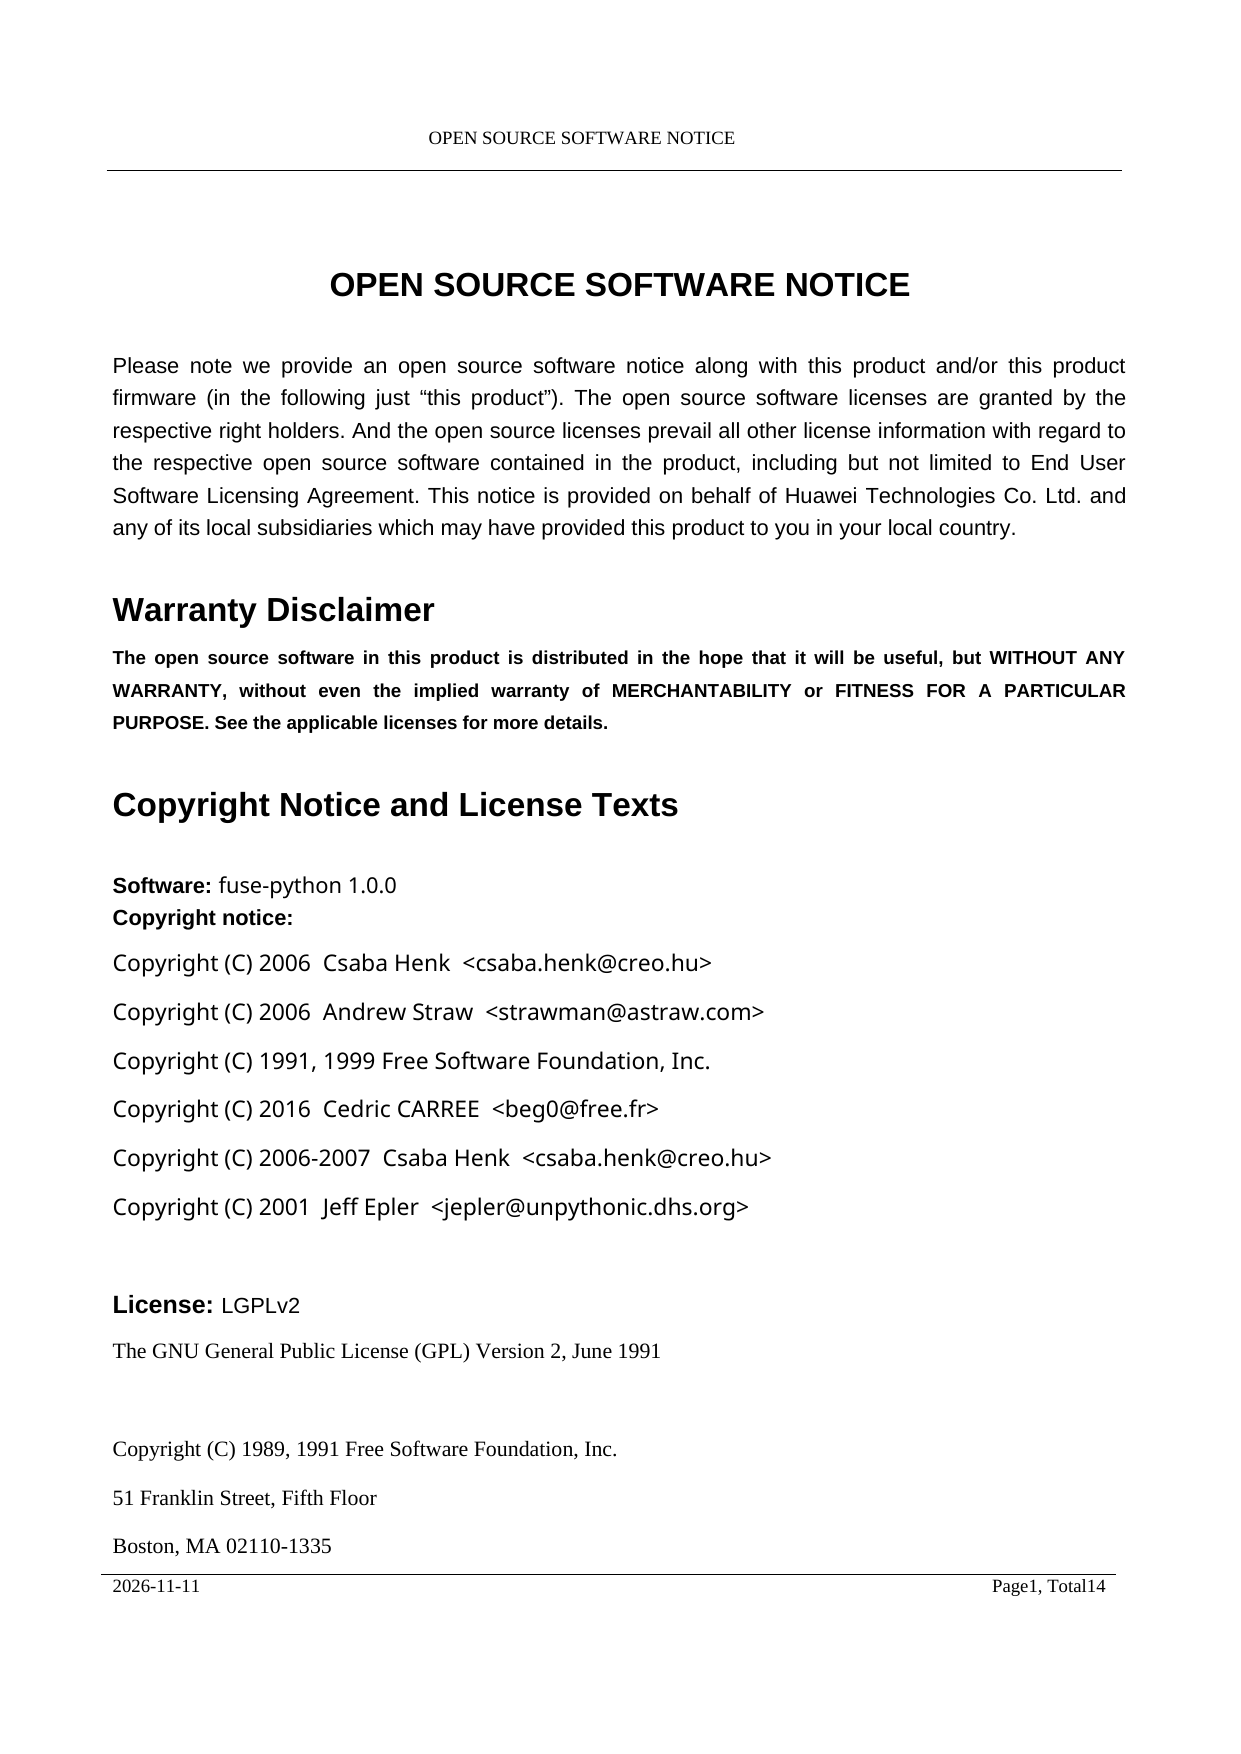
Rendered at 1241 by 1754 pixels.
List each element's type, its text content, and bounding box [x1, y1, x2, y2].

text Warranty Disclaimer [112, 576, 1128, 641]
text Copyright notice: [112, 901, 1128, 934]
text Please note we provide an open source software notice along with this product and/or this product firmware (in the following just “this product”). The open source software licenses are granted by the respective right holders. And the open source licenses prevail all other license information with regard to the respective open source software contained in the product, including but not limited to End User Software Licensing Agreement. This notice is provided on behalf of Huawei Technologies Co. Ltd. and any of its local subsidiaries which may have provided this product to you in your local country. [112, 349, 1128, 544]
text The open source software in this product is distributed in the hope that it will be useful, but WITHOUT ANY WARRANTY, without even the implied warranty of MERCHANTABILITY or FITNESS FOR A PARTICULAR PURPOSE. See the applicable licenses for more details. [112, 641, 1128, 739]
text Copyright (C) 2006 Csaba Henk <csaba.henk@creo.hu> Copyright (C) 2006 Andrew Straw <strawman@astraw.com> Copyright (C) 1991, 1999 Free Software Foundation, Inc. Copyright (C) 2016 Cedric CARREE <beg0@free.fr> Copyright (C) 2006-2007 Csaba Henk <csaba.henk@creo.hu> Copyright (C) 2001 Jeff Epler <jepler@unpythonic.dhs.org> [112, 947, 1128, 1272]
text OPEN SOURCE SOFTWARE NOTICE [112, 251, 1128, 316]
text Copyright Notice and License Texts [112, 771, 1128, 836]
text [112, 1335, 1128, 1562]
text Software: fuse-python 1.0.0 [112, 869, 1128, 901]
text License: LGPLv2 [112, 1288, 1128, 1320]
